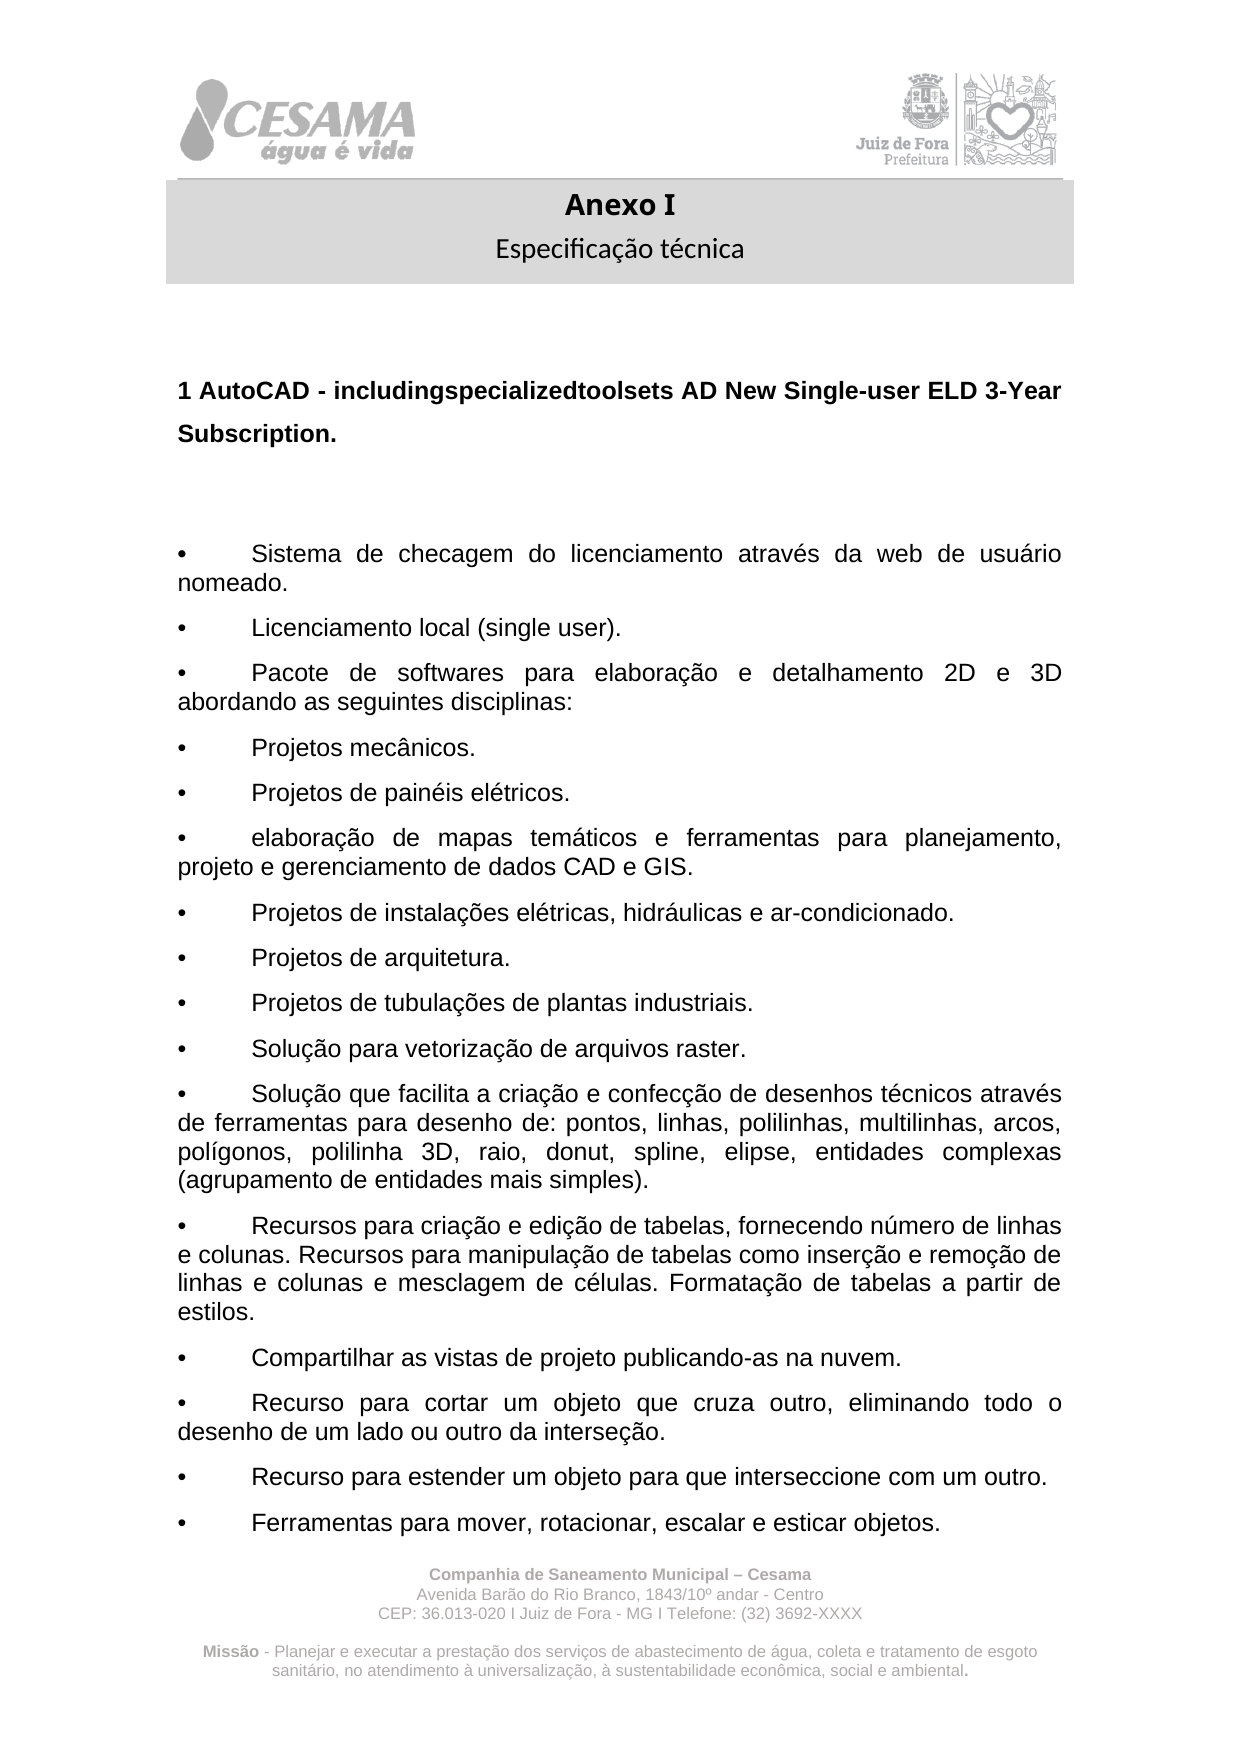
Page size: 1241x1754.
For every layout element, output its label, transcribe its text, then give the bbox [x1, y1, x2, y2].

text • Recursos para criação e edição de tabelas, fornecendo número de linhas e colunas. Recursos para manipulação de tabelas como inserção e remoção de linhas e colunas e mesclagem de células. Formatação de tabelas a partir de estilos. [177, 1211, 1063, 1326]
text • Recurso para estender um objeto para que interseccione com um outro. [177, 1462, 1063, 1491]
text 1 AutoCAD - includingspecializedtoolsets AD New Single-user ELD 3-Year Subscription. [177, 376, 1063, 448]
picture [177, 73, 1064, 180]
text • Solução que facilita a criação e confecção de desenhos técnicos através de ferramentas para desenho de: pontos, linhas, polilinhas, multilinhas, arcos, polígonos, polilinha 3D, raio, donut, spline, elipse, entidades complexas (agrupamento de entidades mais simples). [177, 1079, 1063, 1194]
text • Sistema de checagem do licenciamento através da web de usuário nomeado. [177, 539, 1063, 596]
text • elaboração de mapas temáticos e ferramentas para planejamento, projeto e gerenciamento de dados CAD e GIS. [177, 823, 1063, 881]
text • Projetos de painéis elétricos. [177, 778, 1063, 807]
text • Recurso para cortar um objeto que cruza outro, eliminando todo o desenho de um lado ou outro da interseção. [177, 1388, 1063, 1446]
table_header Anexo I Especificação técnica [166, 180, 1074, 284]
text • Projetos de instalações elétricas, hidráulicas e ar-condicionado. [177, 898, 1063, 926]
text • Pacote de softwares para elaboração e detalhamento 2D e 3D abordando as seguintes disciplinas: [177, 658, 1063, 716]
text • Solução para vetorização de arquivos raster. [177, 1034, 1063, 1063]
text • Compartilhar as vistas de projeto publicando-as na nuvem. [177, 1343, 1063, 1371]
text • Projetos de arquitetura. [177, 943, 1063, 972]
text • Projetos de tubulações de plantas industriais. [177, 988, 1063, 1017]
text • Projetos mecânicos. [177, 733, 1063, 761]
text • Licenciamento local (single user). [177, 613, 1063, 642]
text • Ferramentas para mover, rotacionar, escalar e esticar objetos. [177, 1508, 1063, 1536]
